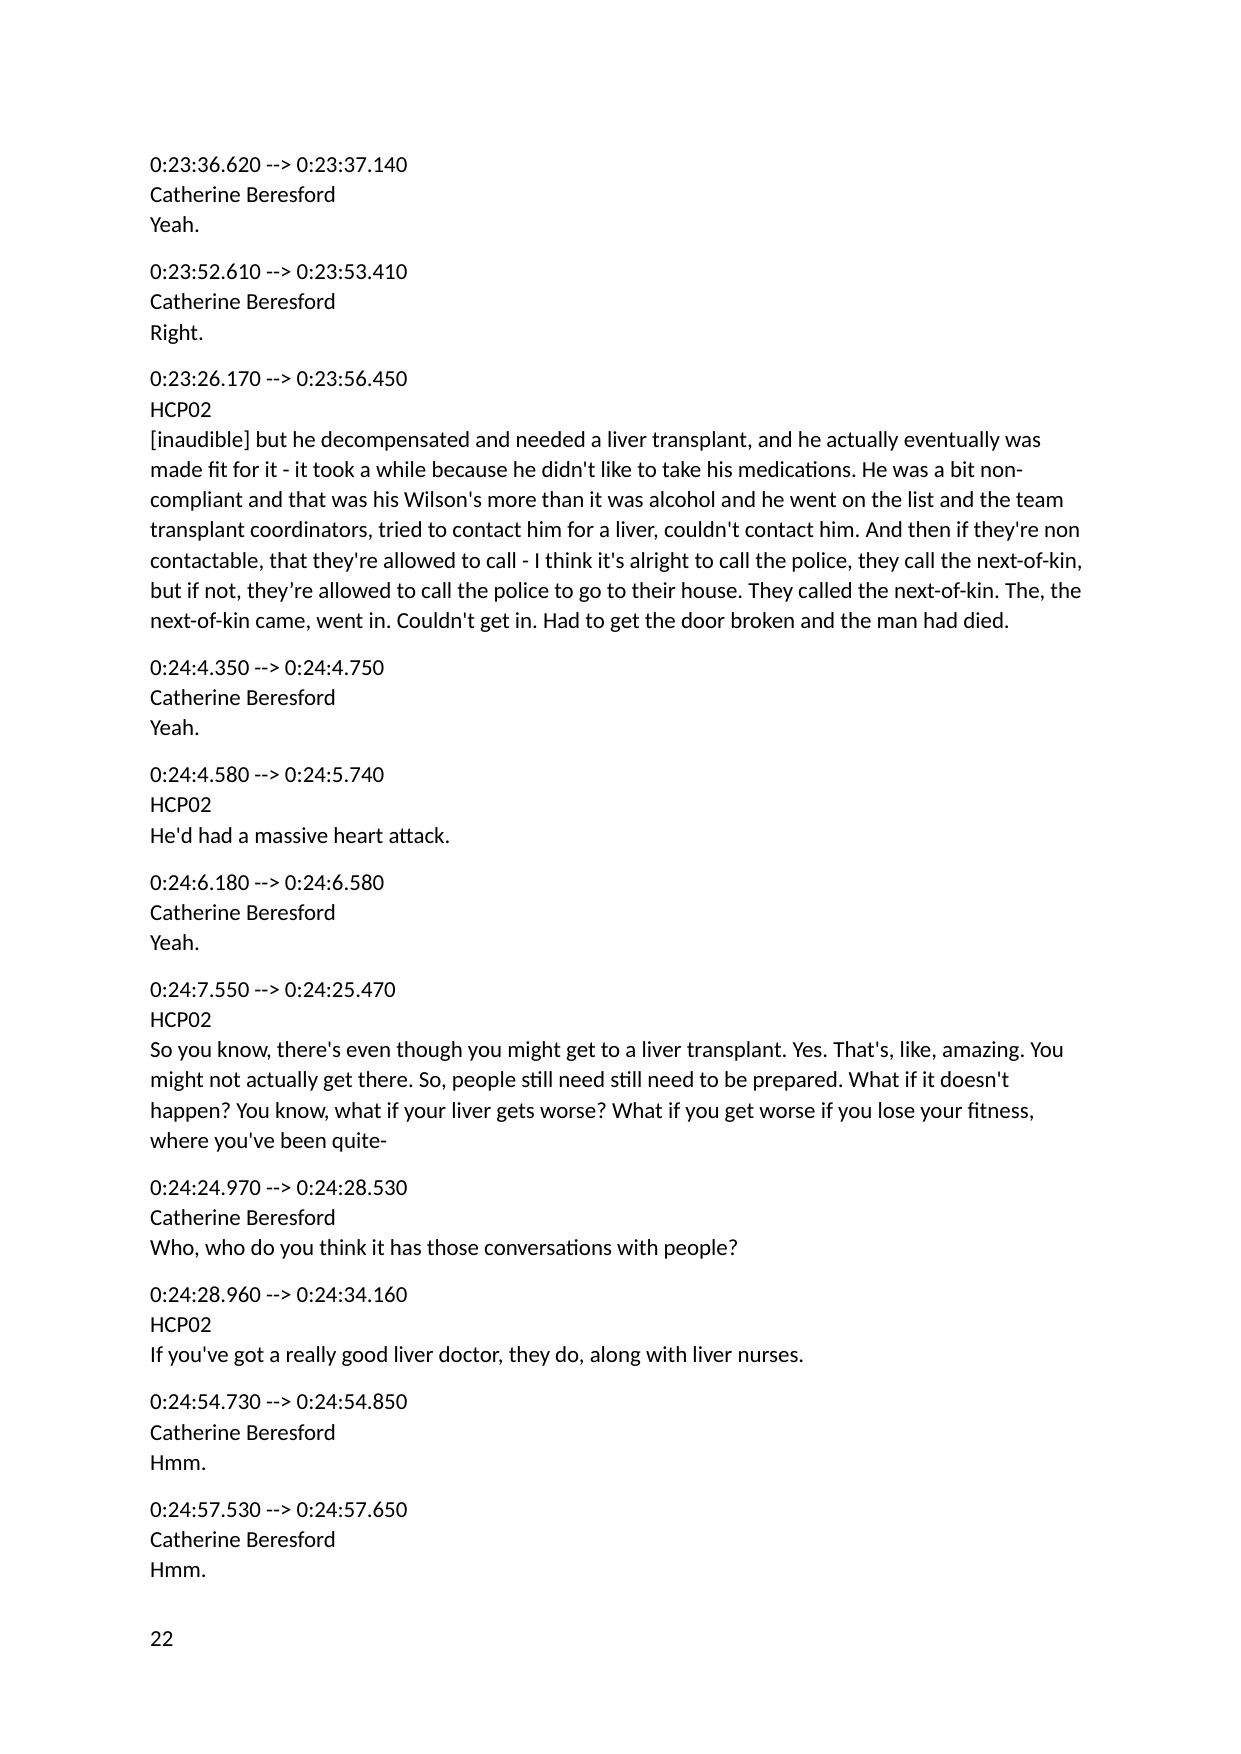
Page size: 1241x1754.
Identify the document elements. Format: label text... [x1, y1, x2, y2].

text 0:24:6.180 --> 0:24:6.580 Catherine Beresford Yeah. [150, 868, 1090, 956]
text 0:24:54.730 --> 0:24:54.850 Catherine Beresford Hmm. [150, 1387, 1090, 1476]
text 0:24:4.350 --> 0:24:4.750 Catherine Beresford Yeah. [150, 653, 1090, 742]
text 0:23:52.610 --> 0:23:53.410 Catherine Beresford Right. [150, 257, 1090, 346]
text 0:23:26.170 --> 0:23:56.450 HCP02 [inaudible] but he decompensated and needed a liver transplant, and he actually eventually was made fit for it - it took a while because he didn't like to take his medications. He was a bit non-compliant and that was his Wilson's more than it was alcohol and he went on the list and the team transplant coordinators, tried to contact him for a liver, couldn't contact him. And then if they're non contactable, that they're allowed to call - I think it's alright to call the police, they call the next-of-kin, but if not, they’re allowed to call the police to go to their house. They called the next-of-kin. The, the next-of-kin came, went in. Couldn't get in. Had to get the door broken and the man had died. [150, 364, 1090, 634]
text 0:24:7.550 --> 0:24:25.470 HCP02 So you know, there's even though you might get to a liver transplant. Yes. That's, like, amazing. You might not actually get there. So, people still need still need to be prepared. What if it doesn't happen? You know, what if your liver gets worse? What if you get worse if you lose your fitness, where you've been quite- [150, 975, 1090, 1154]
text 0:24:4.580 --> 0:24:5.740 HCP02 He'd had a massive heart attack. [150, 760, 1090, 849]
text 0:24:28.960 --> 0:24:34.160 HCP02 If you've got a really good liver doctor, they do, along with liver nurses. [150, 1280, 1090, 1369]
text 0:24:57.530 --> 0:24:57.650 Catherine Beresford Hmm. [150, 1495, 1090, 1583]
text 0:24:24.970 --> 0:24:28.530 Catherine Beresford Who, who do you think it has those conversations with people? [150, 1173, 1090, 1261]
text 0:23:36.620 --> 0:23:37.140 Catherine Beresford Yeah. [150, 150, 1090, 238]
